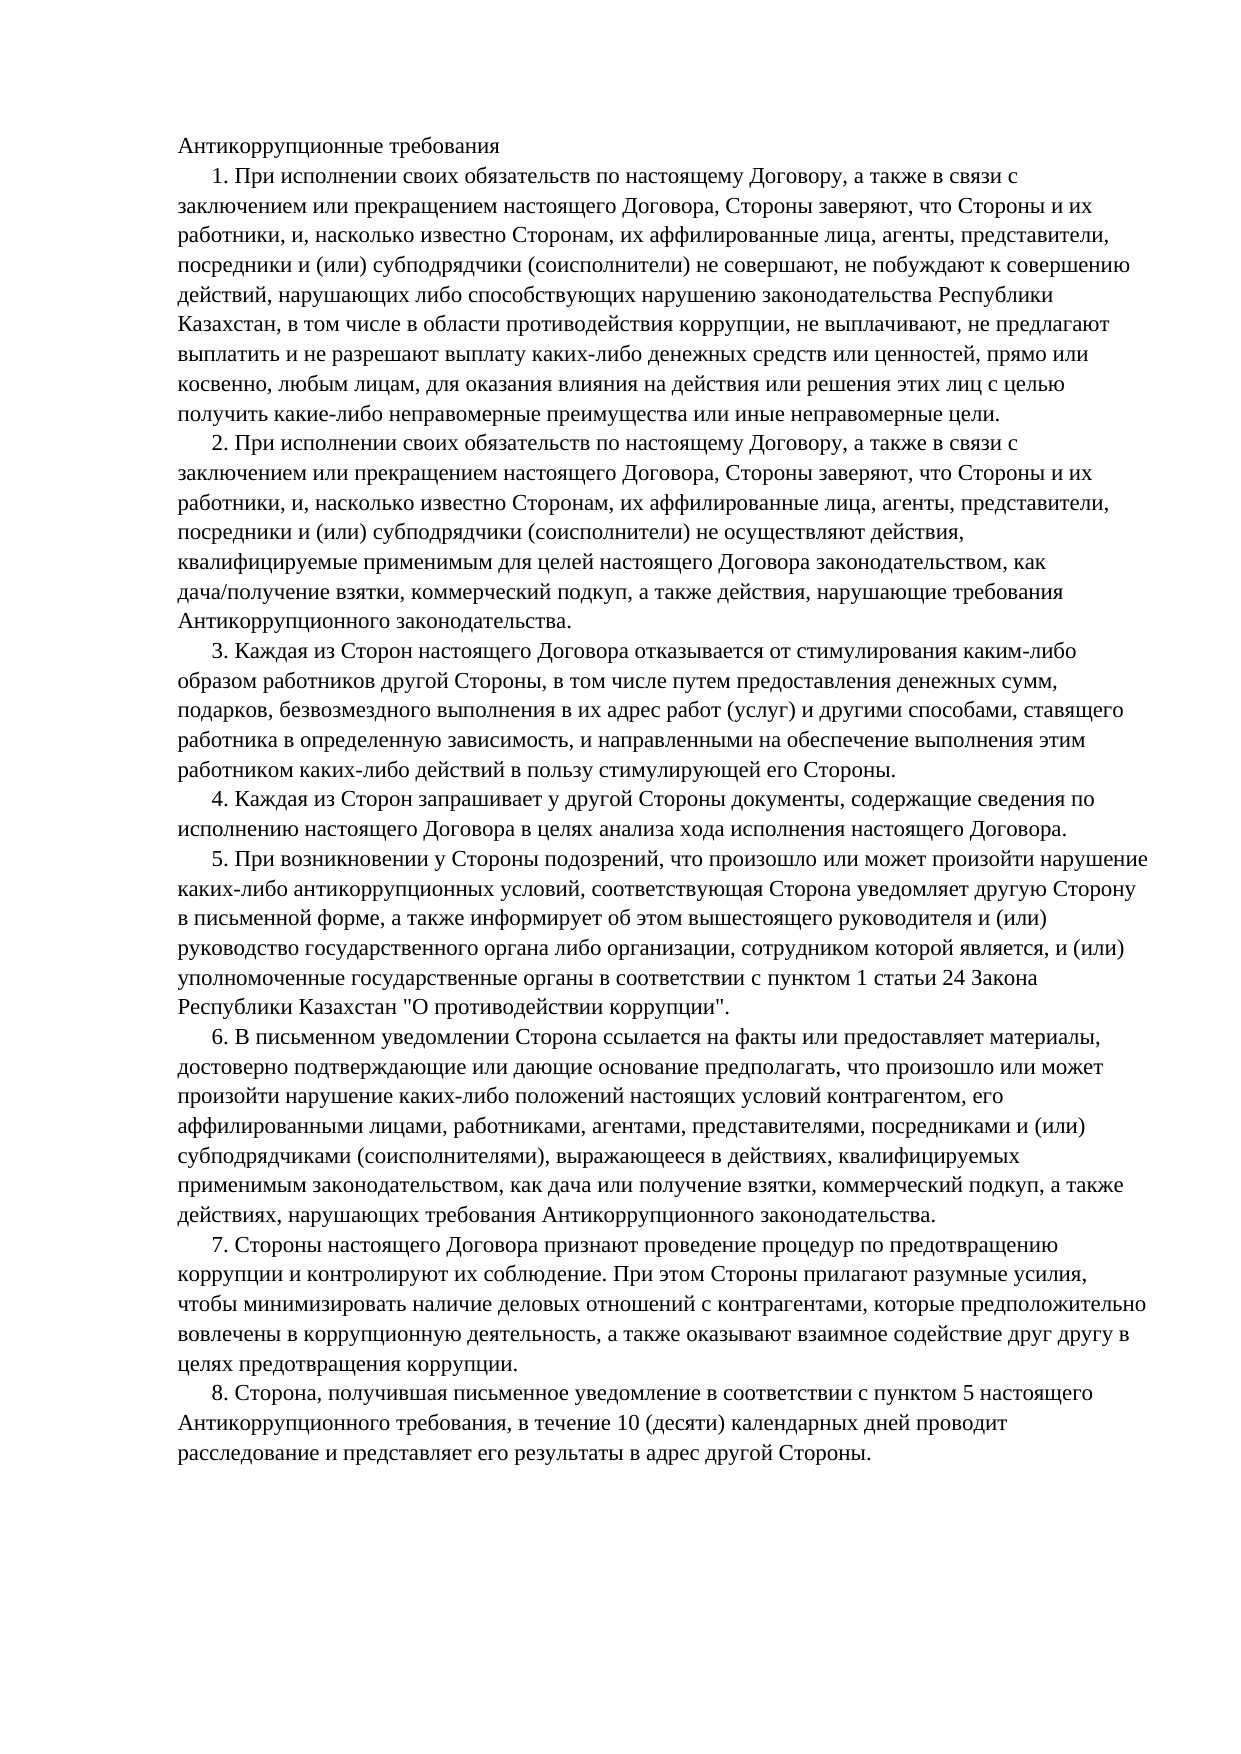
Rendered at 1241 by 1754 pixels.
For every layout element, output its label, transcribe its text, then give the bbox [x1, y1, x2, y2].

subtitle Антикоррупционные требования [177, 118, 1152, 159]
text 8. Сторона, получившая письменное уведомление в соответствии с пунктом 5 настоящего Антикоррупционного требования, в течение 10 (десяти) календарных дней проводит расследование и представляет его результаты в адрес другой Стороны. [177, 1376, 1152, 1465]
text 1. При исполнении своих обязательств по настоящему Договору, а также в связи с заключением или прекращением настоящего Договора, Стороны заверяют, что Стороны и их работники, и, насколько известно Сторонам, их аффилированные лица, агенты, представители, посредники и (или) субподрядчики (соисполнители) не совершают, не побуждают к совершению действий, нарушающих либо способствующих нарушению законодательства Республики Казахстан, в том числе в области противодействия коррупции, не выплачивают, не предлагают выплатить и не разрешают выплату каких-либо денежных средств или ценностей, прямо или косвенно, любым лицам, для оказания влияния на действия или решения этих лиц с целью получить какие-либо неправомерные преимущества или иные неправомерные цели. [177, 159, 1152, 426]
text 3. Каждая из Сторон настоящего Договора отказывается от стимулирования каким-либо образом работников другой Стороны, в том числе путем предоставления денежных сумм, подарков, безвозмездного выполнения в их адрес работ (услуг) и другими способами, ставящего работника в определенную зависимость, и направленными на обеспечение выполнения этим работником каких-либо действий в пользу стимулирующей его Стороны. [177, 634, 1152, 782]
text 6. В письменном уведомлении Сторона ссылается на факты или предоставляет материалы, достоверно подтверждающие или дающие основание предполагать, что произошло или может произойти нарушение каких-либо положений настоящих условий контрагентом, его аффилированными лицами, работниками, агентами, представителями, посредниками и (или) субподрядчиками (соисполнителями), выражающееся в действиях, квалифицируемых применимым законодательством, как дача или получение взятки, коммерческий подкуп, а также действиях, нарушающих требования Антикоррупционного законодательства. [177, 1020, 1152, 1227]
text 7. Стороны настоящего Договора признают проведение процедур по предотвращению коррупции и контролируют их соблюдение. При этом Стороны прилагают разумные усилия, чтобы минимизировать наличие деловых отношений с контрагентами, которые предположительно вовлечены в коррупционную деятельность, а также оказывают взаимное содействие друг другу в целях предотвращения коррупции. [177, 1227, 1152, 1376]
text 4. Каждая из Сторон запрашивает у другой Стороны документы, содержащие сведения по исполнению настоящего Договора в целях анализа хода исполнения настоящего Договора. [177, 782, 1152, 842]
text 2. При исполнении своих обязательств по настоящему Договору, а также в связи с заключением или прекращением настоящего Договора, Стороны заверяют, что Стороны и их работники, и, насколько известно Сторонам, их аффилированные лица, агенты, представители, посредники и (или) субподрядчики (соисполнители) не осуществляют действия, квалифицируемые применимым для целей настоящего Договора законодательством, как дача/получение взятки, коммерческий подкуп, а также действия, нарушающие требования Антикоррупционного законодательства. [177, 426, 1152, 634]
text 5. При возникновении у Стороны подозрений, что произошло или может произойти нарушение каких-либо антикоррупционных условий, соответствующая Сторона уведомляет другую Сторону в письменной форме, а также информирует об этом вышестоящего руководителя и (или) руководство государственного органа либо организации, сотрудником которой является, и (или) уполномоченные государственные органы в соответствии с пунктом 1 статьи 24 Закона Республики Казахстан "О противодействии коррупции". [177, 842, 1152, 1020]
